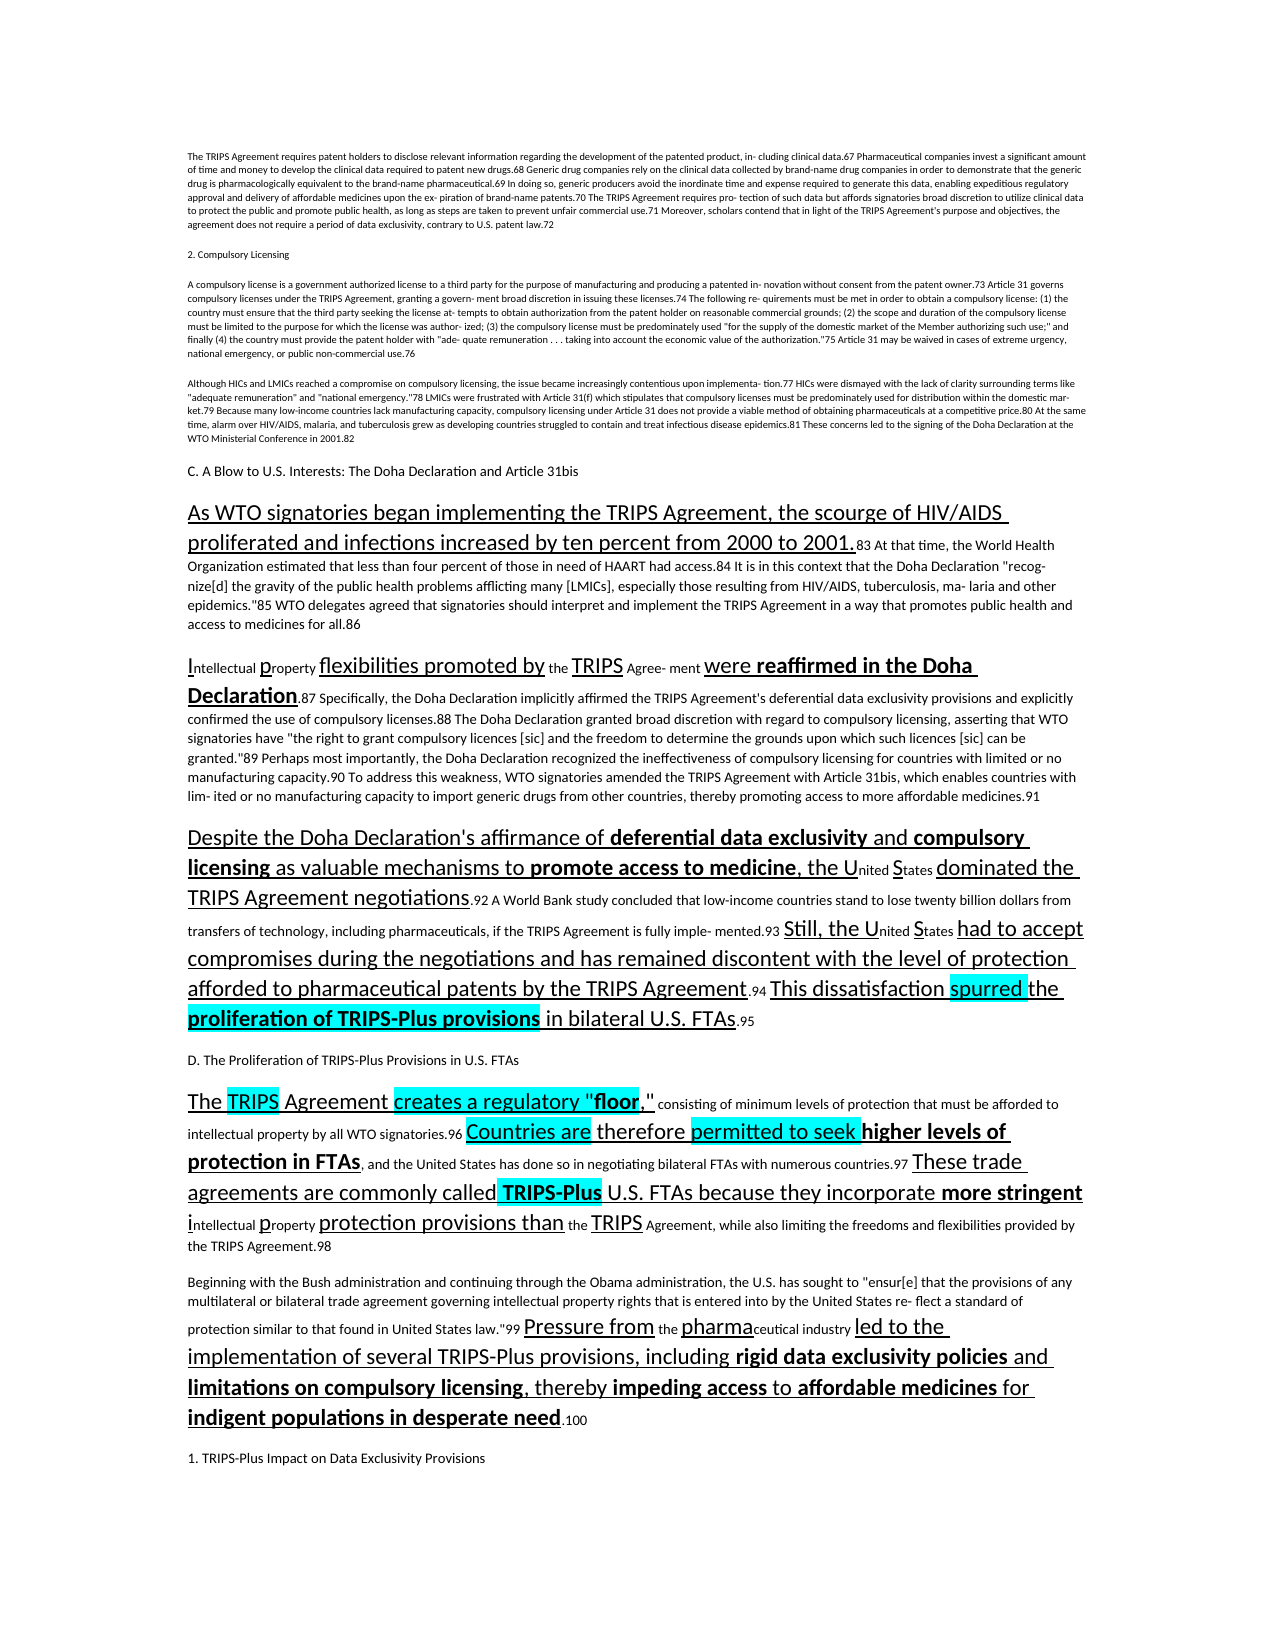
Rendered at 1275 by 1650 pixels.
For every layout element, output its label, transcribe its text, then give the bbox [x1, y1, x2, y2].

text The TRIPS Agreement requires patent holders to disclose relevant information regarding the development of the patented product, in- cluding clinical data.67 Pharmaceutical companies invest a significant amount of time and money to develop the clinical data required to patent new drugs.68 Generic drug companies rely on the clinical data collected by brand-name drug companies in order to demonstrate that the generic drug is pharmacologically equivalent to the brand-name pharmaceutical.69 In doing so, generic producers avoid the inordinate time and expense required to generate this data, enabling expeditious regulatory approval and delivery of affordable medicines upon the ex- piration of brand-name patents.70 The TRIPS Agreement requires pro- tection of such data but affords signatories broad discretion to utilize clinical data to protect the public and promote public health, as long as steps are taken to prevent unfair commercial use.71 Moreover, scholars contend that in light of the TRIPS Agreement's purpose and objectives, the agreement does not require a period of data exclusivity, contrary to U.S. patent law.72 [187, 150, 1087, 231]
text C. A Blow to U.S. Interests: The Doha Declaration and Article 31bis [187, 462, 1087, 480]
text The TRIPS Agreement creates a regulatory "floor," consisting of minimum levels of protection that must be afforded to intellectual property by all WTO signatories.96 Countries are therefore permitted to seek higher levels of protection in FTAs, and the United States has done so in negotiating bilateral FTAs with numerous countries.97 These trade agreements are commonly called TRIPS-Plus U.S. FTAs because they incorporate more stringent intellectual property protection provisions than the TRIPS Agreement, while also limiting the freedoms and flexibilities provided by the TRIPS Agreement.98 [187, 1087, 1087, 1255]
text As WTO signatories began implementing the TRIPS Agreement, the scourge of HIV/AIDS proliferated and infections increased by ten percent from 2000 to 2001.83 At that time, the World Health Organization estimated that less than four percent of those in need of HAART had access.84 It is in this context that the Doha Declaration "recog- nize[d] the gravity of the public health problems afflicting many [LMICs], especially those resulting from HIV/AIDS, tuberculosis, ma- laria and other epidemics."85 WTO delegates agreed that signatories should interpret and implement the TRIPS Agreement in a way that promotes public health and access to medicines for all.86 [187, 498, 1087, 633]
text Although HICs and LMICs reached a compromise on compulsory licensing, the issue became increasingly contentious upon implementa- tion.77 HICs were dismayed with the lack of clarity surrounding terms like "adequate remuneration" and "national emergency."78 LMICs were frustrated with Article 31(f) which stipulates that compulsory licenses must be predominately used for distribution within the domestic mar- ket.79 Because many low-income countries lack manufacturing capacity, compulsory licensing under Article 31 does not provide a viable method of obtaining pharmaceuticals at a competitive price.80 At the same time, alarm over HIV/AIDS, malaria, and tuberculosis grew as developing countries struggled to contain and treat infectious disease epidemics.81 These concerns led to the signing of the Doha Declaration at the WTO Ministerial Conference in 2001.82 [187, 377, 1087, 445]
text Beginning with the Bush administration and continuing through the Obama administration, the U.S. has sought to "ensur[e] that the provisions of any multilateral or bilateral trade agreement governing intellectual property rights that is entered into by the United States re- flect a standard of protection similar to that found in United States law."99 Pressure from the pharmaceutical industry led to the implementation of several TRIPS-Plus provisions, including rigid data exclusivity policies and limitations on compulsory licensing, thereby impeding access to affordable medicines for indigent populations in desperate need.100 [187, 1273, 1087, 1431]
text Intellectual property flexibilities promoted by the TRIPS Agree- ment were reaffirmed in the Doha Declaration.87 Specifically, the Doha Declaration implicitly affirmed the TRIPS Agreement's deferential data exclusivity provisions and explicitly confirmed the use of compulsory licenses.88 The Doha Declaration granted broad discretion with regard to compulsory licensing, asserting that WTO signatories have "the right to grant compulsory licences [sic] and the freedom to determine the grounds upon which such licences [sic] can be granted."89 Perhaps most importantly, the Doha Declaration recognized the ineffectiveness of compulsory licensing for countries with limited or no manufacturing capacity.90 To address this weakness, WTO signatories amended the TRIPS Agreement with Article 31bis, which enables countries with lim- ited or no manufacturing capacity to import generic drugs from other countries, thereby promoting access to more affordable medicines.91 [187, 651, 1087, 805]
text 1. TRIPS-Plus Impact on Data Exclusivity Provisions [187, 1450, 1087, 1468]
text Despite the Doha Declaration's affirmance of deferential data exclusivity and compulsory licensing as valuable mechanisms to promote access to medicine, the United States dominated the TRIPS Agreement negotiations.92 A World Bank study concluded that low-income countries stand to lose twenty billion dollars from transfers of technology, including pharmaceuticals, if the TRIPS Agreement is fully imple- mented.93 Still, the United States had to accept compromises during the negotiations and has remained discontent with the level of protection afforded to pharmaceutical patents by the TRIPS Agreement.94 This dissatisfaction spurred the proliferation of TRIPS-Plus provisions in bilateral U.S. FTAs.95 [187, 823, 1087, 1032]
text D. The Proliferation of TRIPS-Plus Provisions in U.S. FTAs [187, 1051, 1087, 1069]
text A compulsory license is a government authorized license to a third party for the purpose of manufacturing and producing a patented in- novation without consent from the patent owner.73 Article 31 governs compulsory licenses under the TRIPS Agreement, granting a govern- ment broad discretion in issuing these licenses.74 The following re- quirements must be met in order to obtain a compulsory license: (1) the country must ensure that the third party seeking the license at- tempts to obtain authorization from the patent holder on reasonable commercial grounds; (2) the scope and duration of the compulsory license must be limited to the purpose for which the license was author- ized; (3) the compulsory license must be predominately used "for the supply of the domestic market of the Member authorizing such use;" and finally (4) the country must provide the patent holder with "ade- quate remuneration . . . taking into account the economic value of the authorization."75 Article 31 may be waived in cases of extreme urgency, national emergency, or public non-commercial use.76 [187, 279, 1087, 360]
text 2. Compulsory Licensing [187, 248, 1087, 261]
